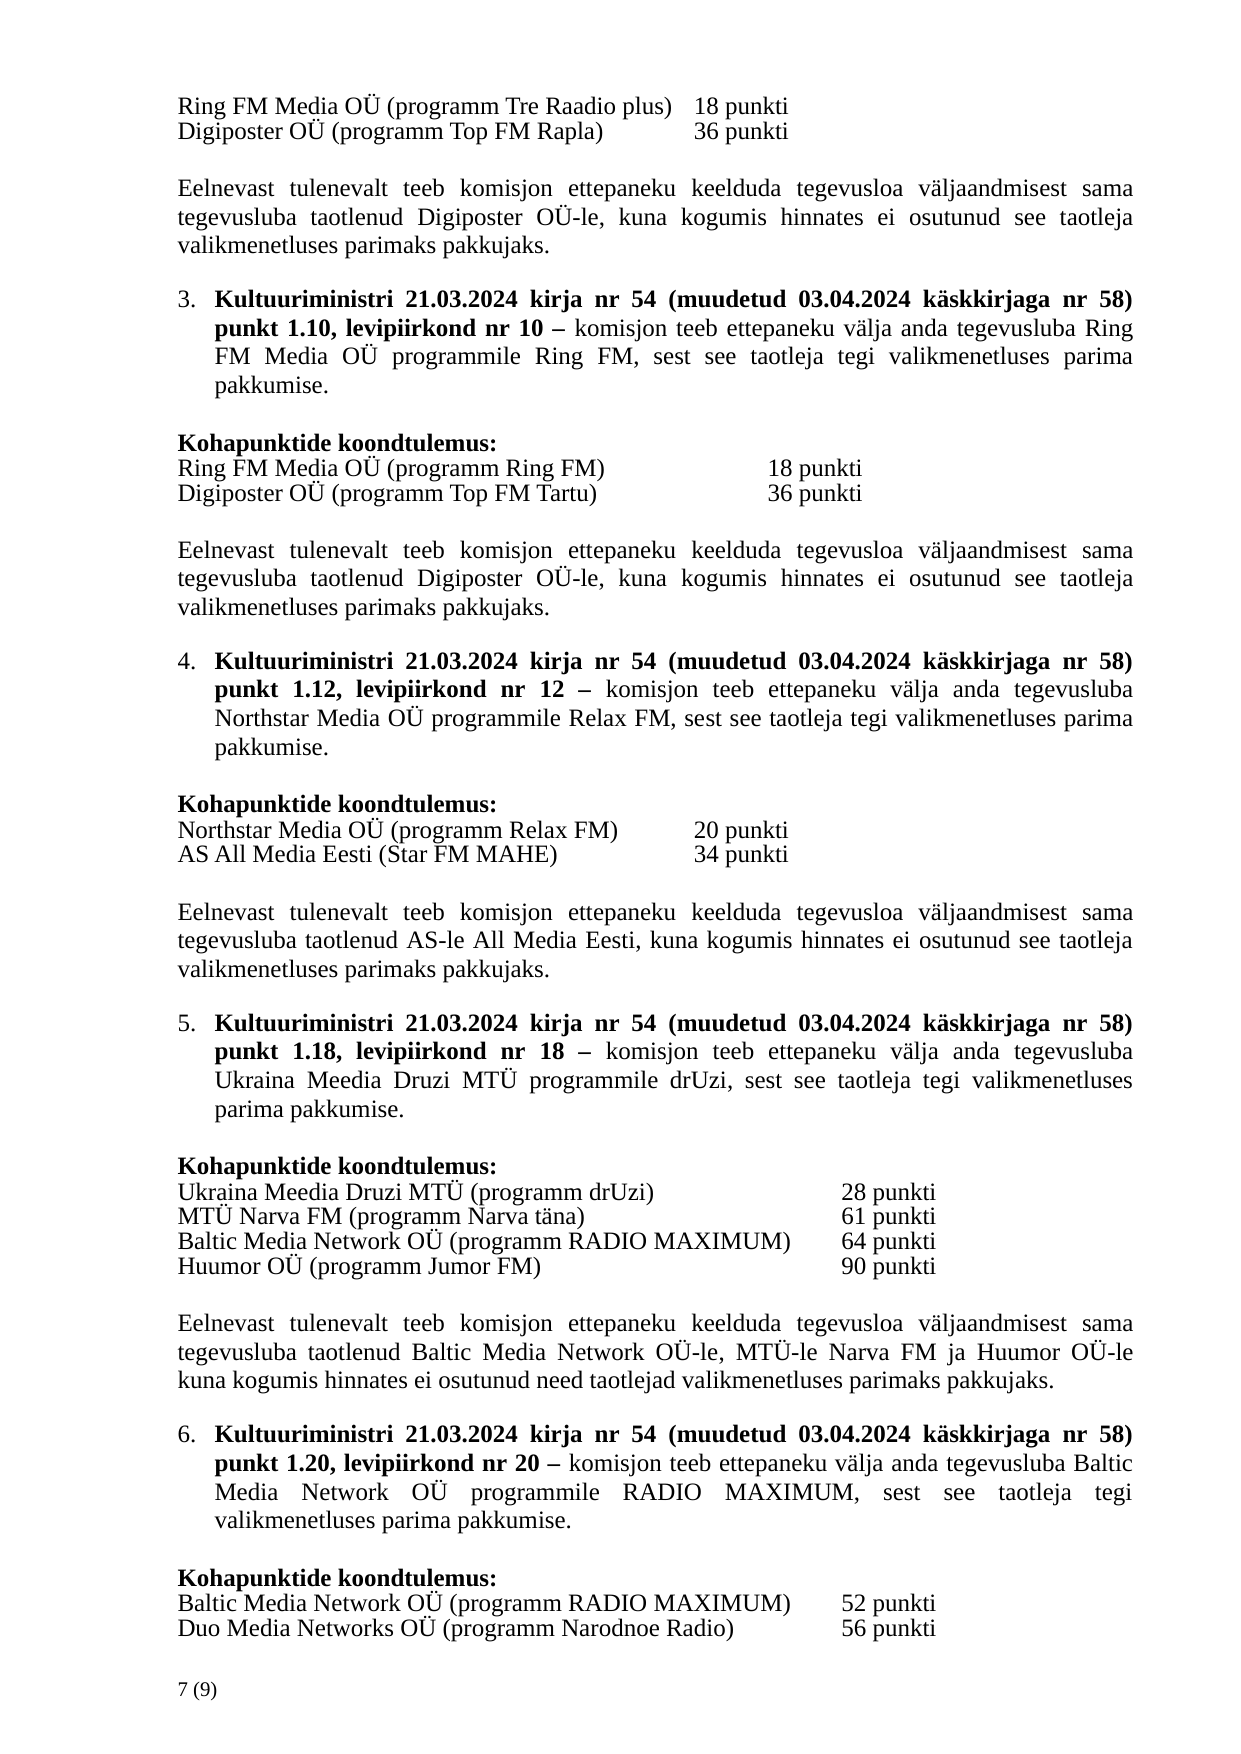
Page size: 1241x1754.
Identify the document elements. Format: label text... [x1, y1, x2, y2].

list Kultuuriministri 21.03.2024 kirja nr 54 (muudetud 03.04.2024 käskkirjaga nr 58) punkt 1.12, levipiirkond nr 12 – komisjon teeb ettepaneku välja anda tegevusluba Northstar Media OÜ programmile Relax FM, sest see taotleja tegi valikmenetluses parima pakkumise. [177, 646, 1134, 761]
text Kohapunktide koondtulemus: [177, 1563, 1134, 1592]
text Kohapunktide koondtulemus: [177, 1151, 1134, 1180]
text Eelnevast tulenevalt teeb komisjon ettepaneku keelduda tegevusloa väljaandmisest sama tegevusluba taotlenud AS-le All Media Eesti, kuna kogumis hinnates ei osutunud see taotleja valikmenetluses parimaks pakkujaks. [177, 897, 1134, 983]
text Ukraina Meedia Druzi MTÜ (programm drUzi) 28 punkti [177, 1180, 1134, 1205]
list Kultuuriministri 21.03.2024 kirja nr 54 (muudetud 03.04.2024 käskkirjaga nr 58) punkt 1.10, levipiirkond nr 10 – komisjon teeb ettepaneku välja anda tegevusluba Ring FM Media OÜ programmile Ring FM, sest see taotleja tegi valikmenetluses parima pakkumise. [177, 284, 1134, 399]
text Kohapunktide koondtulemus: [177, 789, 1134, 818]
text AS All Media Eesti (Star FM MAHE) 34 punkti [177, 843, 1134, 868]
text MTÜ Narva FM (programm Narva täna) 61 punkti [177, 1205, 1134, 1230]
text Digiposter OÜ (programm Top FM Rapla) 36 punkti [177, 119, 1134, 144]
text Baltic Media Network OÜ (programm RADIO MAXIMUM) 64 punkti [177, 1230, 1134, 1254]
text Baltic Media Network OÜ (programm RADIO MAXIMUM) 52 punkti [177, 1592, 1134, 1616]
text Kohapunktide koondtulemus: [177, 428, 1134, 456]
list Kultuuriministri 21.03.2024 kirja nr 54 (muudetud 03.04.2024 käskkirjaga nr 58) punkt 1.18, levipiirkond nr 18 – komisjon teeb ettepaneku välja anda tegevusluba Ukraina Meedia Druzi MTÜ programmile drUzi, sest see taotleja tegi valikmenetluses parima pakkumise. [177, 1008, 1134, 1123]
text Huumor OÜ (programm Jumor FM) 90 punkti [177, 1254, 1134, 1279]
text Ring FM Media OÜ (programm Ring FM) 18 punkti [177, 456, 1134, 481]
list Kultuuriministri 21.03.2024 kirja nr 54 (muudetud 03.04.2024 käskkirjaga nr 58) punkt 1.20, levipiirkond nr 20 – komisjon teeb ettepaneku välja anda tegevusluba Baltic Media Network OÜ programmile RADIO MAXIMUM, sest see taotleja tegi valikmenetluses parima pakkumise. [177, 1419, 1134, 1534]
text Eelnevast tulenevalt teeb komisjon ettepaneku keelduda tegevusloa väljaandmisest sama tegevusluba taotlenud Baltic Media Network OÜ-le, MTÜ-le Narva FM ja Huumor OÜ-le kuna kogumis hinnates ei osutunud need taotlejad valikmenetluses parimaks pakkujaks. [177, 1308, 1134, 1394]
text Ring FM Media OÜ (programm Tre Raadio plus) 18 punkti [177, 94, 1134, 119]
text Duo Media Networks OÜ (programm Narodnoe Radio) 56 punkti [177, 1616, 1134, 1641]
text Northstar Media OÜ (programm Relax FM) 20 punkti [177, 818, 1134, 843]
text Digiposter OÜ (programm Top FM Tartu) 36 punkti [177, 481, 1134, 506]
